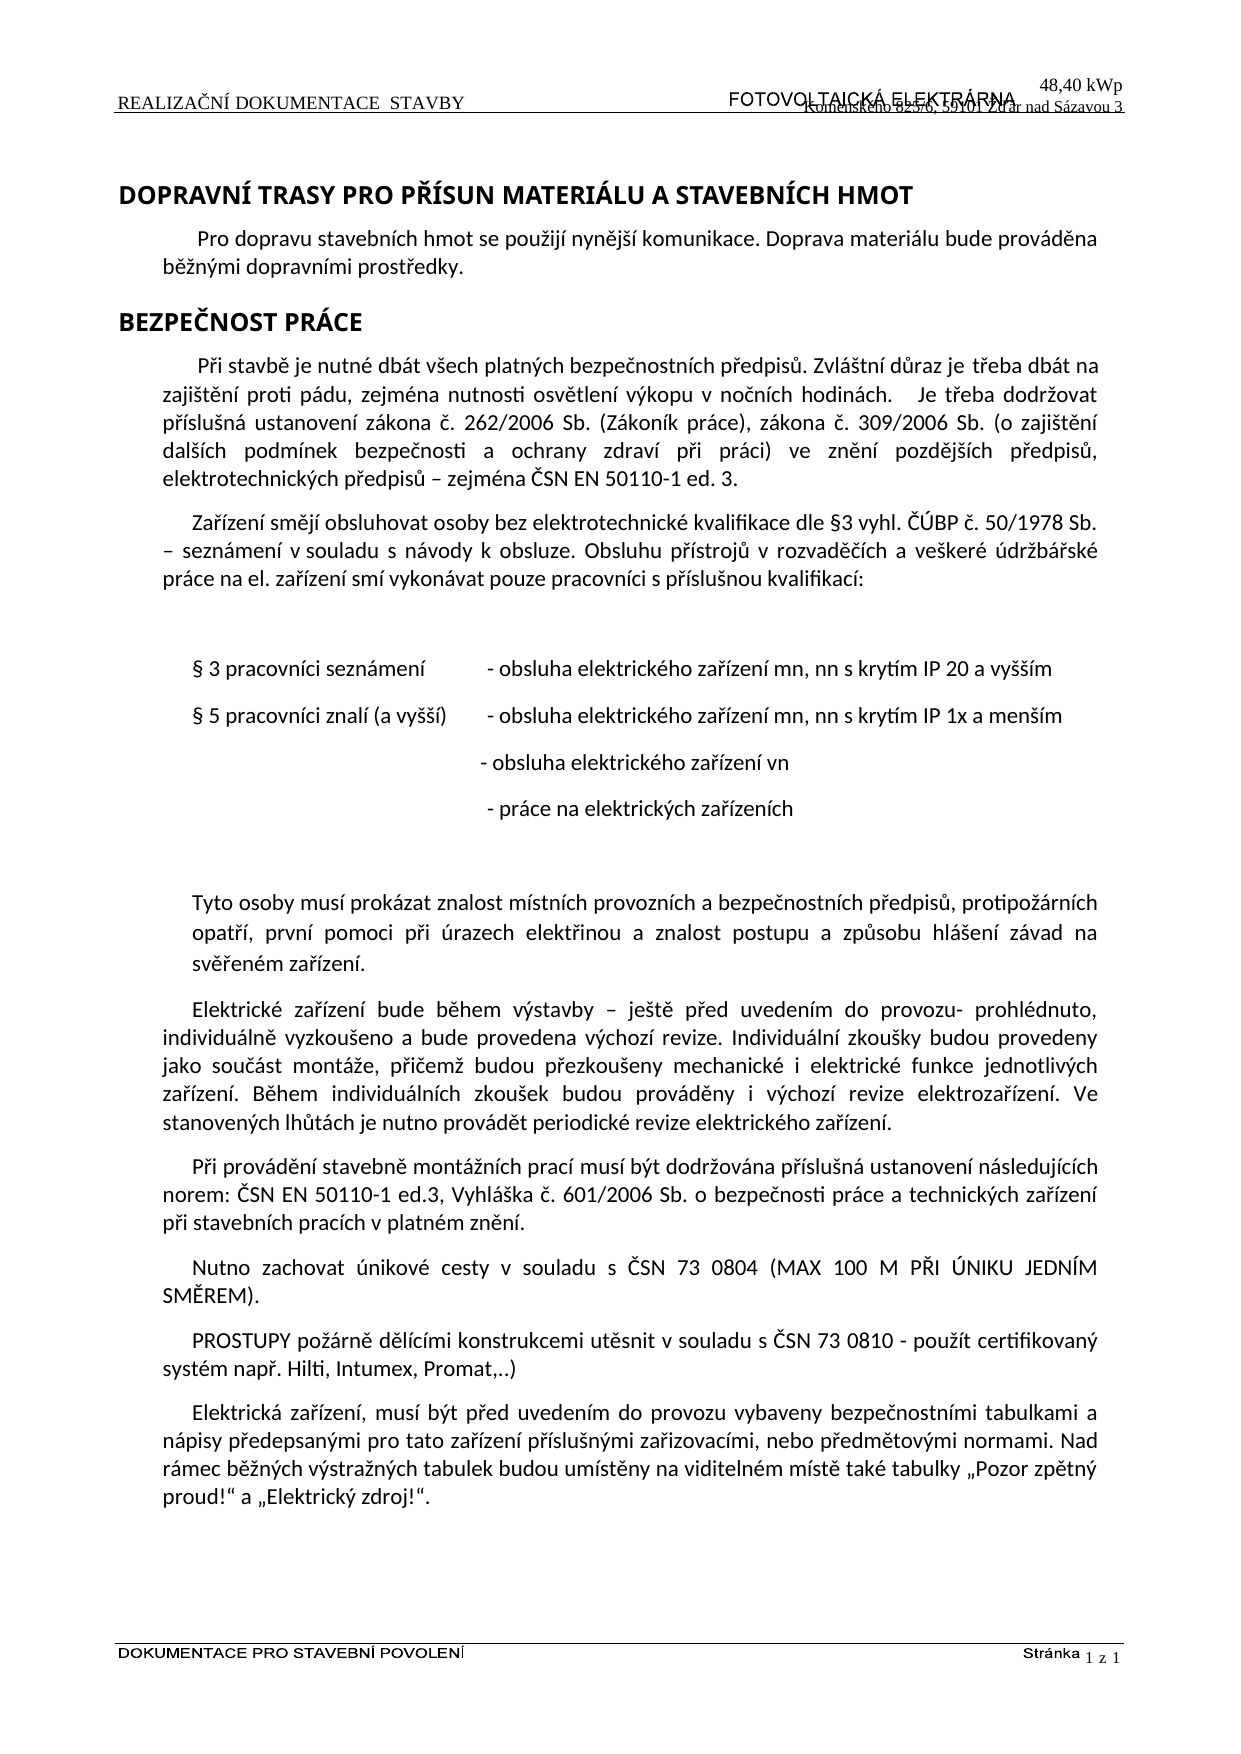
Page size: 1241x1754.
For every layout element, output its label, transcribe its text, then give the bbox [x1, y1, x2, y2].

text Při stavbě je nutné dbát všech platných bezpečnostních předpisů. Zvláštní důraz je třeba dbát na zajištění proti pádu, zejména nutnosti osvětlení výkopu v nočních hodinách. Je třeba dodržovat příslušná ustanovení zákona č. 262/2006 Sb. (Zákoník práce), zákona č. 309/2006 Sb. (o zajištění dalších podmínek bezpečnosti a ochrany zdraví při práci) ve znění pozdějších předpisů, elektrotechnických předpisů – zejména ČSN EN 50110-1 ed. 3. [162, 352, 1099, 492]
text § 5 pracovníci znalí (a vyšší) - obsluha elektrického zařízení mn, nn s krytím IP 1x a menším [192, 701, 1099, 729]
text § 3 pracovníci seznámení - obsluha elektrického zařízení mn, nn s krytím IP 20 a vyšším [192, 654, 1099, 682]
subtitle BEZPEČNOST PRÁCE [118, 305, 1099, 339]
text Pro dopravu stavebních hmot se použijí nynější komunikace. Doprava materiálu bude prováděna běžnými dopravními prostředky. [162, 224, 1099, 280]
text - práce na elektrických zařízeních [192, 794, 1099, 822]
text Tyto osoby musí prokázat znalost místních provozních a bezpečnostních předpisů, protipožárních opatří, první pomoci při úrazech elektřinou a znalost postupu a způsobu hlášení závad na svěřeném zařízení. [192, 888, 1099, 977]
text Elektrické zařízení bude během výstavby – ještě před uvedením do provozu- prohlédnuto, individuálně vyzkoušeno a bude provedena výchozí revize. Individuální zkoušky budou provedeny jako součást montáže, přičemž budou přezkoušeny mechanické i elektrické funkce jednotlivých zařízení. Během individuálních zkoušek budou prováděny i výchozí revize elektrozařízení. Ve stanovených lhůtách je nutno provádět periodické revize elektrického zařízení. [162, 996, 1099, 1136]
text Zařízení smějí obsluhovat osoby bez elektrotechnické kvalifikace dle §3 vyhl. ČÚBP č. 50/1978 Sb. – seznámení v souladu s návody k obsluze. Obsluhu přístrojů v rozvaděčích a veškeré údržbářské práce na el. zařízení smí vykonávat pouze pracovníci s příslušnou kvalifikací: [162, 508, 1099, 592]
text Elektrická zařízení, musí být před uvedením do provozu vybaveny bezpečnostními tabulkami a nápisy předepsanými pro tato zařízení příslušnými zařizovacími, nebo předmětovými normami. Nad rámec běžných výstražných tabulek budou umístěny na viditelném místě také tabulky „Pozor zpětný proud!“ a „Elektrický zdroj!“. [162, 1398, 1099, 1511]
text Nutno zachovat únikové cesty v souladu s ČSN 73 0804 (MAX 100 M PŘI ÚNIKU JEDNÍM SMĚREM). [162, 1253, 1099, 1309]
text PROSTUPY požárně dělícími konstrukcemi utěsnit v souladu s ČSN 73 0810 - použít certifikovaný systém např. Hilti, Intumex, Promat,..) [162, 1326, 1099, 1382]
text Při provádění stavebně montážních prací musí být dodržována příslušná ustanovení následujících norem: ČSN EN 50110-1 ed.3, Vyhláška č. 601/2006 Sb. o bezpečnosti práce a technických zařízení při stavebních pracích v platném znění. [162, 1152, 1099, 1236]
text - obsluha elektrického zařízení vn [192, 748, 1099, 776]
subtitle DOPRAVNÍ TRASY PRO PŘÍSUN MATERIÁLU A STAVEBNÍCH HMOT [118, 177, 1099, 212]
